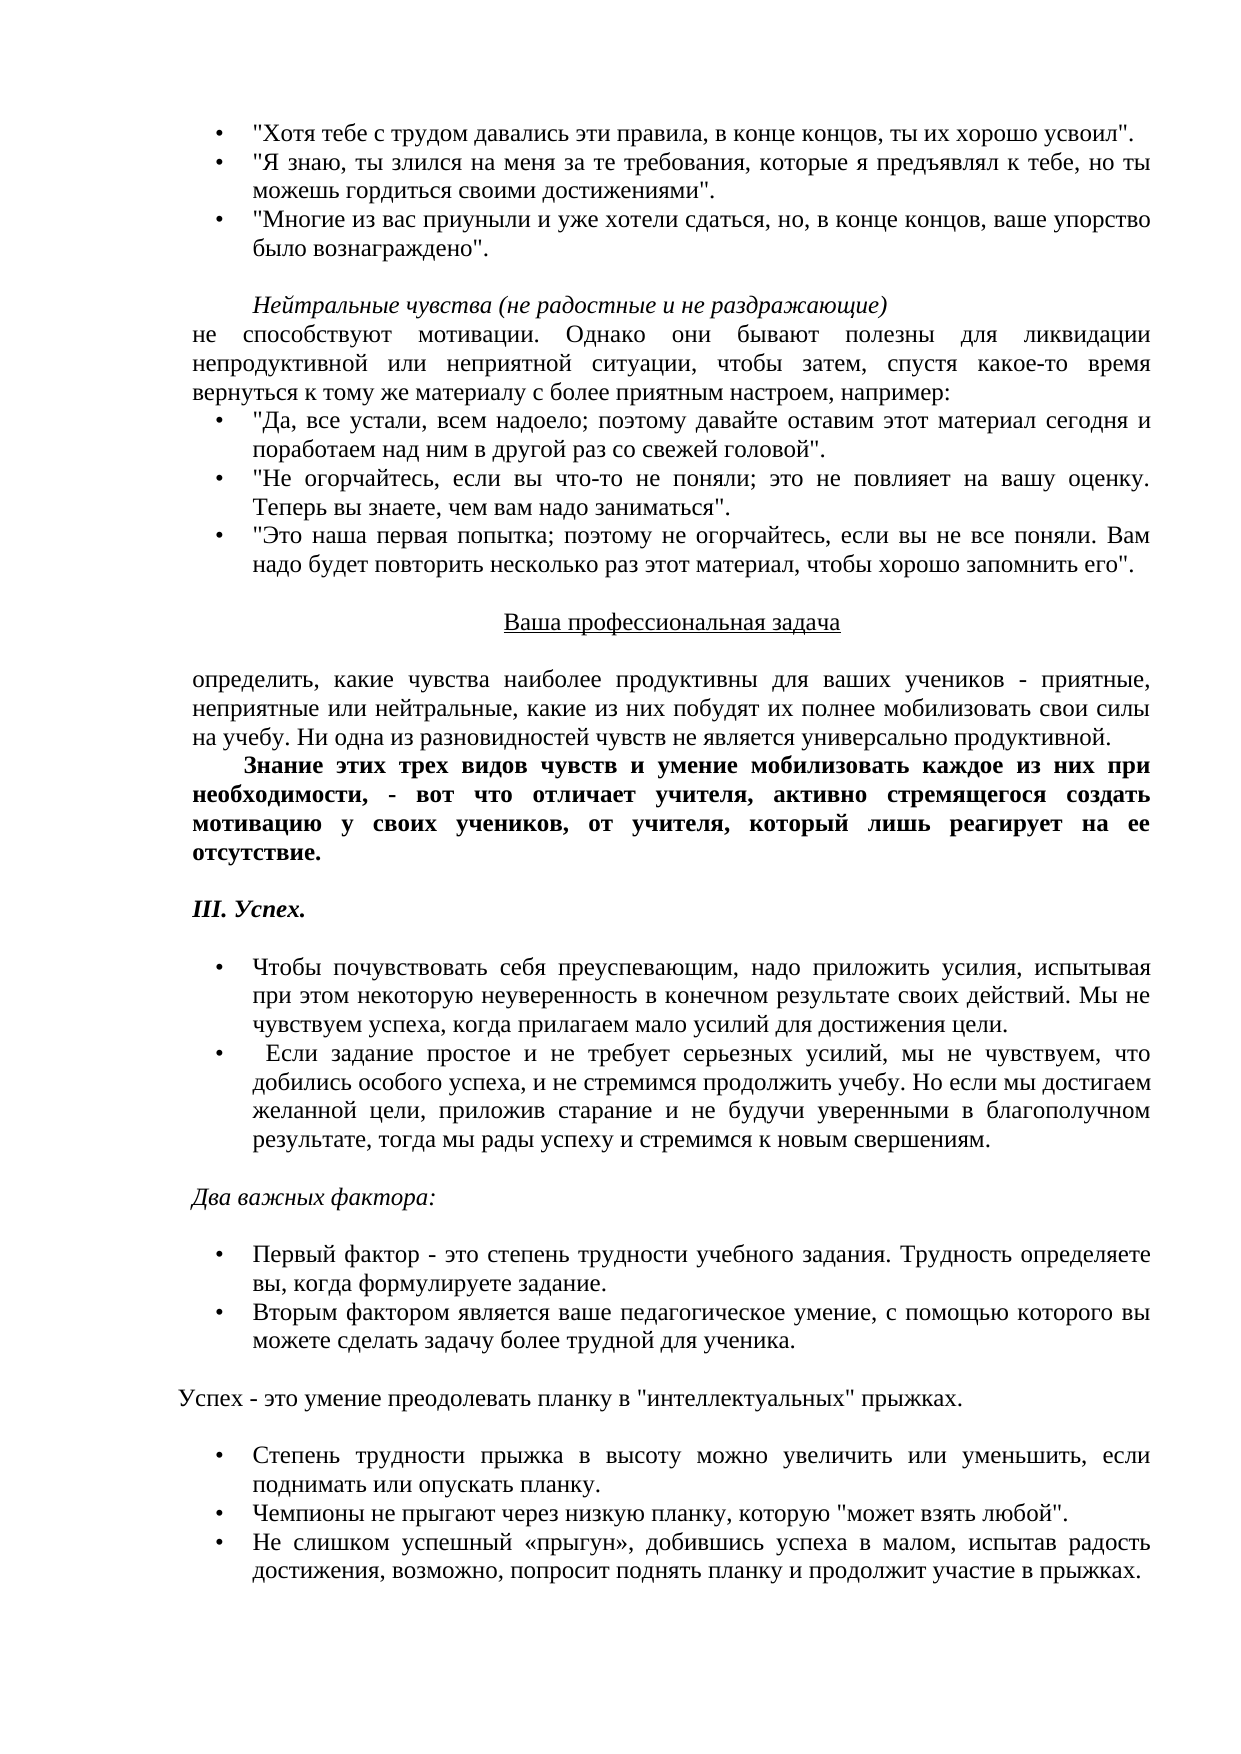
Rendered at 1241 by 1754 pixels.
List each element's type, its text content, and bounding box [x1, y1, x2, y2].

list Не слишком успешный «прыгун», добившись успеха в малом, испытав радость достижения, возможно, попросит поднять планку и продолжит участие в прыжках. [215, 1527, 1152, 1584]
list Чемпионы не прыгают через низкую планку, которую "может взять любой". [215, 1498, 1152, 1527]
list "Не огорчайтесь, если вы что-то не поняли; это не повлияет на вашу оценку. Теперь вы знаете, чем вам надо заниматься". [215, 463, 1152, 521]
list Первый фактор - это степень трудности учебного задания. Трудность определяете вы, когда формулируете задание. [215, 1239, 1152, 1297]
list "Я знаю, ты злился на меня за те требования, которые я предъявлял к тебе, но ты можешь гордиться своими достижениями". [215, 147, 1152, 204]
list Вторым фактором является ваше педагогическое умение, с помощью которого вы можете сделать задачу более трудной для ученика. [215, 1297, 1152, 1354]
text III. Успех. [192, 894, 1152, 923]
text Знание этих трех видов чувств и умение мобилизовать каждое из них при необходимости, - вот что отличает учителя, активно стремящегося создать мотивацию у своих учеников, от учителя, который лишь реагирует на ее отсутствие. [192, 751, 1152, 866]
text Ваша профессиональная задача [192, 607, 1152, 636]
text определить, какие чувства наиболее продуктивны для ваших учеников - приятные, неприятные или нейтральные, какие из них побудят их полнее мобилизовать свои силы на учебу. Ни одна из разновидностей чувств не является универсально продуктивной. [192, 664, 1152, 751]
list "Многие из вас приуныли и уже хотели сдаться, но, в конце концов, ваше упорство было вознаграждено". [215, 204, 1152, 262]
list Если задание простое и не требует серьезных усилий, мы не чувствуем, что добились особого успеха, и не стремимся продолжить учебу. Но если мы достигаем желанной цели, приложив старание и не будучи уверенными в благополучном результате, тогда мы рады успеху и стремимся к новым свершениям. [215, 1038, 1152, 1153]
list "Хотя тебе с трудом давались эти правила, в конце концов, ты их хорошо усвоил". [215, 118, 1152, 147]
list "Да, все устали, всем надоело; поэтому давайте оставим этот материал сегодня и поработаем над ним в другой раз со свежей головой". [215, 406, 1152, 463]
text не способствуют мотивации. Однако они бывают полезны для ликвидации непродуктивной или неприятной ситуации, чтобы затем, спустя какое-то время вернуться к тому же материалу с более приятным настроем, например: [192, 319, 1152, 406]
list Степень трудности прыжка в высоту можно увеличить или уменьшить, если поднимать или опускать планку. [215, 1441, 1152, 1498]
text Нейтральные чувства (не радостные и не раздражающие) [252, 291, 1152, 319]
list Чтобы почувствовать себя преуспевающим, надо приложить усилия, испытывая при этом некоторую неуверенность в конечном результате своих действий. Мы не чувствуем успеха, когда прилагаем мало усилий для достижения цели. [215, 952, 1152, 1038]
text Два важных фактора: [192, 1182, 1152, 1211]
text Успех - это умение преодолевать планку в "интеллектуальных" прыжках. [177, 1383, 1152, 1412]
list "Это наша первая попытка; поэтому не огорчайтесь, если вы не все поняли. Вам надо будет повторить несколько раз этот материал, чтобы хорошо запомнить его". [215, 521, 1152, 578]
